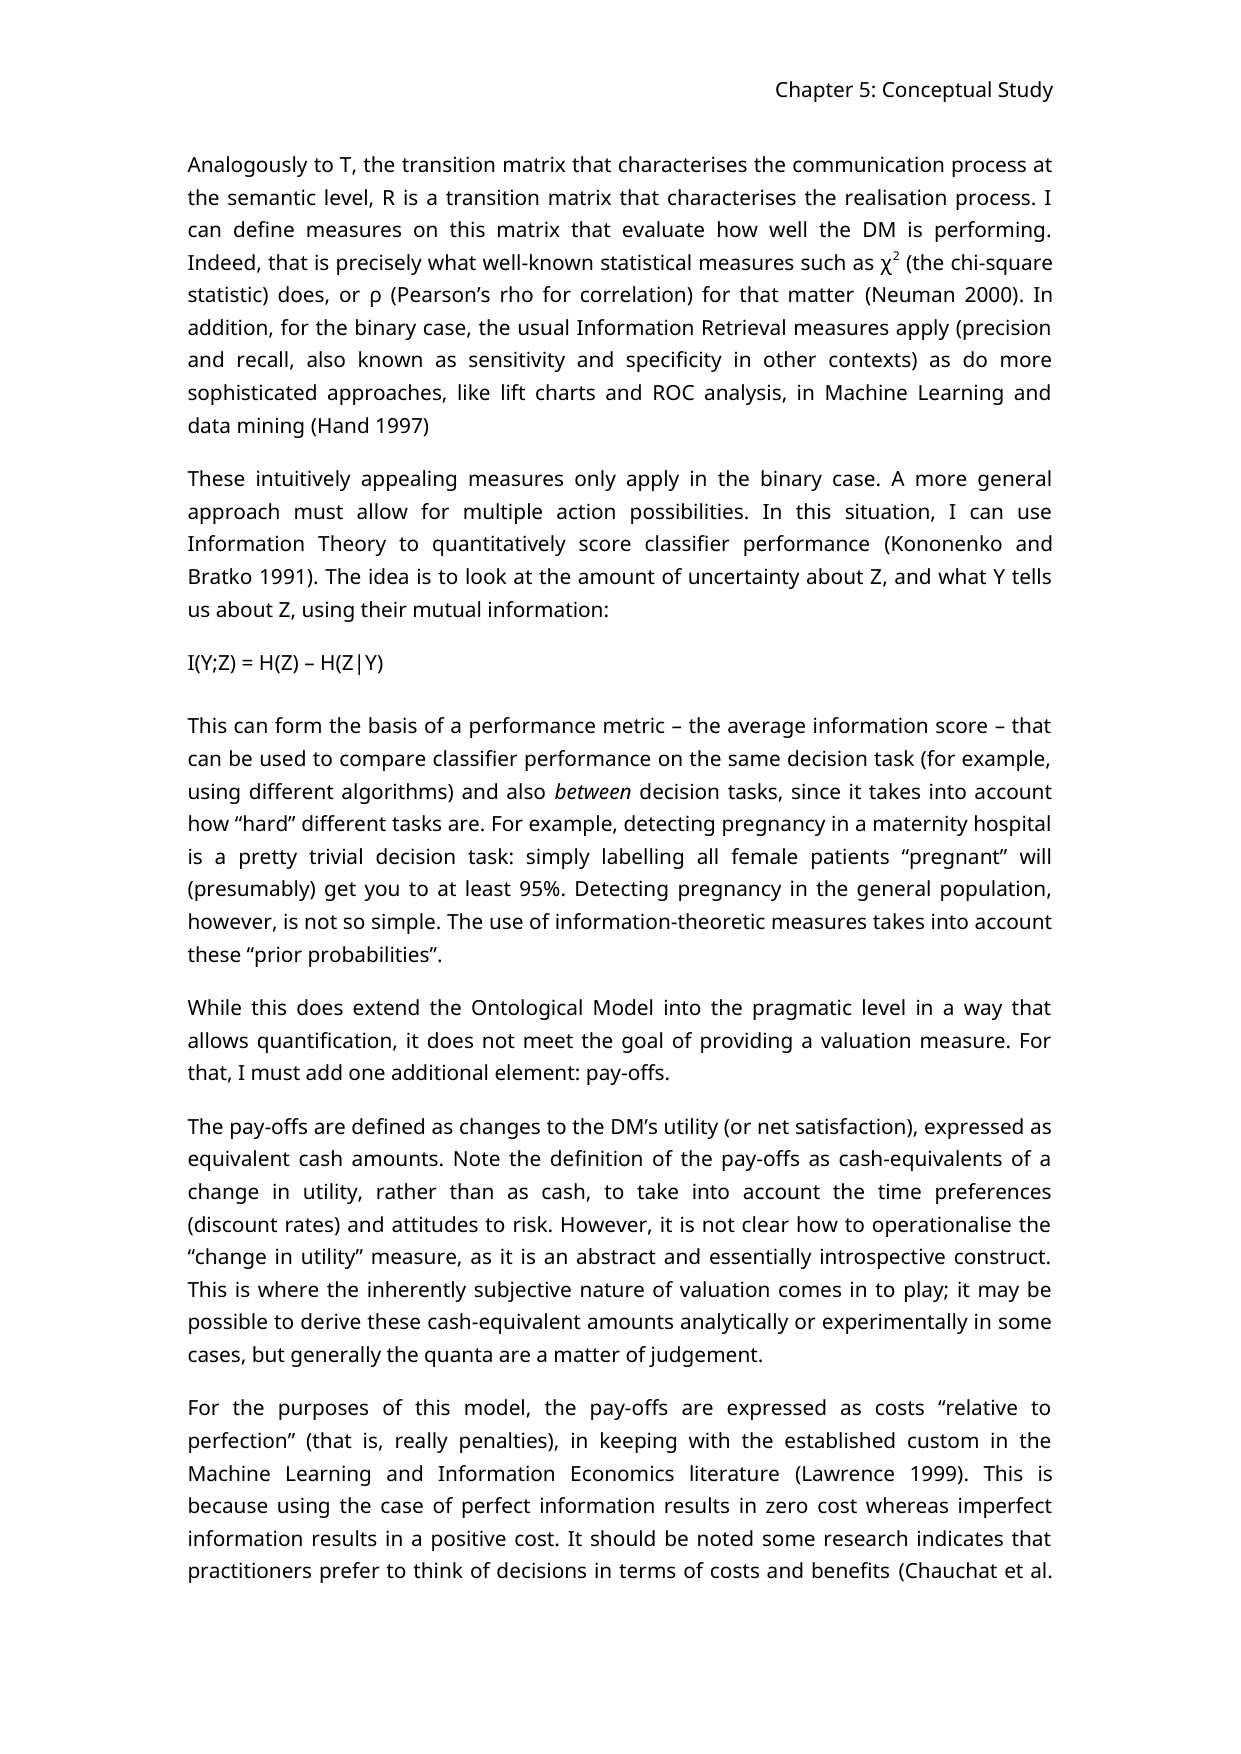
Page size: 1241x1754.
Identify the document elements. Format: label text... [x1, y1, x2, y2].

text I(Y;Z) = H(Z) – H(Z|Y) [187, 648, 1053, 677]
text The pay-offs are defined as changes to the DM’s utility (or net satisfaction), expressed as equivalent cash amounts. Note the definition of the pay-offs as cash-equivalents of a change in utility, rather than as cash, to take into account the time preferences (discount rates) and attitudes to risk. However, it is not clear how to operationalise the “change in utility” measure, as it is an abstract and essentially introspective construct. This is where the inherently subjective nature of valuation comes in to play; it may be possible to derive these cash-equivalent amounts analytically or experimentally in some cases, but generally the quanta are a matter of judgement. [187, 1112, 1053, 1368]
text While this does extend the Ontological Model into the pragmatic level in a way that allows quantification, it does not meet the goal of providing a valuation measure. For that, I must add one additional element: pay-offs. [187, 993, 1053, 1087]
text This can form the basis of a performance metric – the average information score – that can be used to compare classifier performance on the same decision task (for example, using different algorithms) and also between decision tasks, since it takes into account how “hard” different tasks are. For example, detecting pregnancy in a maternity hospital is a pretty trivial decision task: simply labelling all female patients “pregnant” will (presumably) get you to at least 95%. Detecting pregnancy in the general population, however, is not so simple. The use of information-theoretic measures takes into account these “prior probabilities”. [187, 712, 1053, 968]
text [187, 1393, 1053, 1585]
text These intuitively appealing measures only apply in the binary case. A more general approach must allow for multiple action possibilities. In this situation, I can use Information Theory to quantitatively score classifier performance (Kononenko and Bratko 1991). The idea is to look at the amount of uncertainty about Z, and what Y tells us about Z, using their mutual information: [187, 464, 1053, 623]
text Analogously to T, the transition matrix that characterises the communication process at the semantic level, R is a transition matrix that characterises the realisation process. I can define measures on this matrix that evaluate how well the DM is performing. Indeed, that is precisely what well-known statistical measures such as χ2 (the chi-square statistic) does, or ρ (Pearson’s rho for correlation) for that matter (Neuman 2000). In addition, for the binary case, the usual Information Retrieval measures apply (precision and recall, also known as sensitivity and specificity in other contexts) as do more sophisticated approaches, like lift charts and ROC analysis, in Machine Learning and data mining (Hand 1997) [187, 150, 1053, 439]
